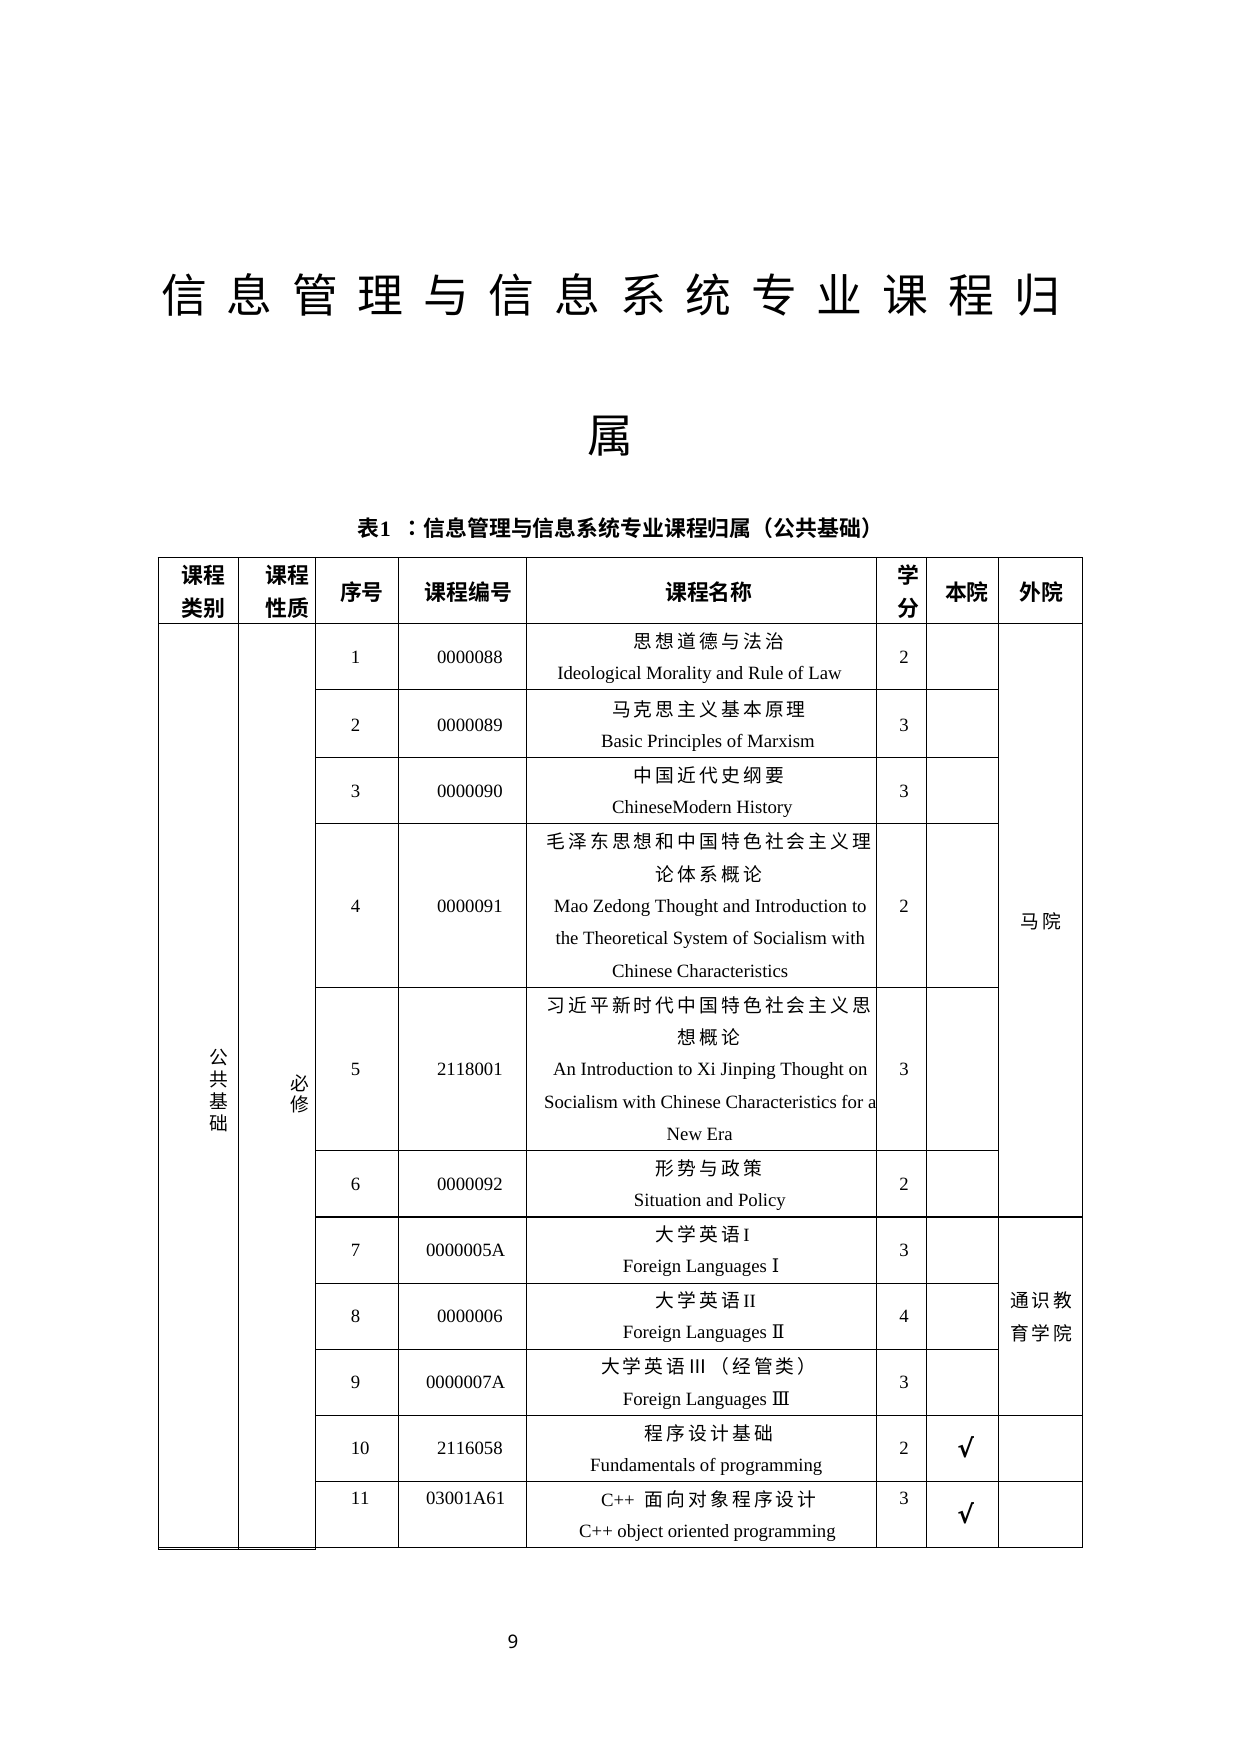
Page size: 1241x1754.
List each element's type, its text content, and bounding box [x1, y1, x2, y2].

table_cell 3 [877, 988, 926, 1150]
table_cell 4 [316, 824, 398, 987]
table_cell [927, 1218, 998, 1282]
table_cell 1 [316, 624, 398, 689]
table_cell 毛泽东思想和中国特色社会主义理论体系概论 Mao Zedong Thought and Introduction to the Theoretical System of Socialism with Chinese Characteristics [527, 824, 876, 987]
table_cell [927, 824, 998, 987]
table_cell 10 [316, 1416, 398, 1481]
table_cell 马院 [999, 624, 1082, 1216]
table_header 课程 类别 [159, 558, 238, 623]
table_cell [927, 690, 998, 757]
table_cell 3 [316, 758, 398, 823]
table_cell [999, 1416, 1082, 1481]
table_cell 2 [877, 1151, 926, 1216]
text 表1：信息管理与信息系统专业课程归属（公共基础） [150, 511, 1090, 543]
table_cell √ [927, 1482, 998, 1547]
table_cell [927, 1284, 998, 1348]
table_header 序号 [316, 558, 398, 623]
table_cell 程序设计基础 Fundamentals of programming [527, 1416, 876, 1481]
table_cell 3 [877, 1350, 926, 1414]
table_cell 0000091 [399, 824, 526, 987]
table_cell 8 [316, 1284, 398, 1348]
table_cell 11 [316, 1482, 398, 1547]
table_cell 习近平新时代中国特色社会主义思想概论 An Introduction to Xi Jinping Thought on Socialism with Chinese Characteristics for a New Era [527, 988, 876, 1150]
table_cell 0000088 [399, 624, 526, 689]
table_cell 大学英语II Foreign Languages Ⅱ [527, 1284, 876, 1348]
table_cell 必修 [239, 624, 315, 1547]
table_cell 6 [316, 1151, 398, 1216]
table_cell 2 [877, 1416, 926, 1481]
table_cell 3 [877, 1482, 926, 1547]
table_cell [927, 1151, 998, 1216]
table_cell 0000006 [399, 1284, 526, 1348]
table_cell [927, 624, 998, 689]
table_cell 马克思主义基本原理 Basic Principles of Marxism [527, 690, 876, 757]
table_cell 中国近代史纲要 ChineseModern History [527, 758, 876, 823]
table_cell 9 [316, 1350, 398, 1414]
table_cell 公共基础 [159, 624, 238, 1547]
table_header 本院 [927, 558, 998, 623]
table_cell 2 [316, 690, 398, 757]
table_cell 大学英语I Foreign Languages Ⅰ [527, 1218, 876, 1282]
table_cell 3 [877, 690, 926, 757]
table_cell 大学英语Ⅲ（经管类） Foreign Languages Ⅲ [527, 1350, 876, 1414]
table_cell 3 [877, 1218, 926, 1282]
table_cell 0000090 [399, 758, 526, 823]
table_cell 通识教育学院 [999, 1218, 1082, 1414]
table_cell √ [927, 1416, 998, 1481]
table_cell 0000005A [399, 1218, 526, 1282]
table_cell C++面向对象程序设计 C++ object oriented programming [527, 1482, 876, 1547]
table_cell 2118001 [399, 988, 526, 1150]
table_cell 2 [877, 624, 926, 689]
table_cell [927, 988, 998, 1150]
table_cell 5 [316, 988, 398, 1150]
table_cell 0000089 [399, 690, 526, 757]
table_header 学分 [877, 558, 926, 623]
table_cell 形势与政策 Situation and Policy [527, 1151, 876, 1216]
table_header 课程编号 [399, 558, 526, 623]
text 信息管理与信息系统专业课程归属 [150, 244, 1090, 482]
table_header 课程 性质 [239, 558, 315, 623]
table_header 课程名称 [527, 558, 876, 623]
table_cell 0000007A [399, 1350, 526, 1414]
table_cell 2 [877, 824, 926, 987]
table_cell [999, 1482, 1082, 1547]
table_cell [927, 758, 998, 823]
table_cell 03001A61 [399, 1482, 526, 1547]
table_cell 7 [316, 1218, 398, 1282]
table_cell [927, 1350, 998, 1414]
table_cell 4 [877, 1284, 926, 1348]
table_cell 2116058 [399, 1416, 526, 1481]
table_cell 3 [877, 758, 926, 823]
table_header 外院 [999, 558, 1082, 623]
table_cell 0000092 [399, 1151, 526, 1216]
table_cell 思想道德与法治 Ideological Morality and Rule of Law [527, 624, 876, 689]
